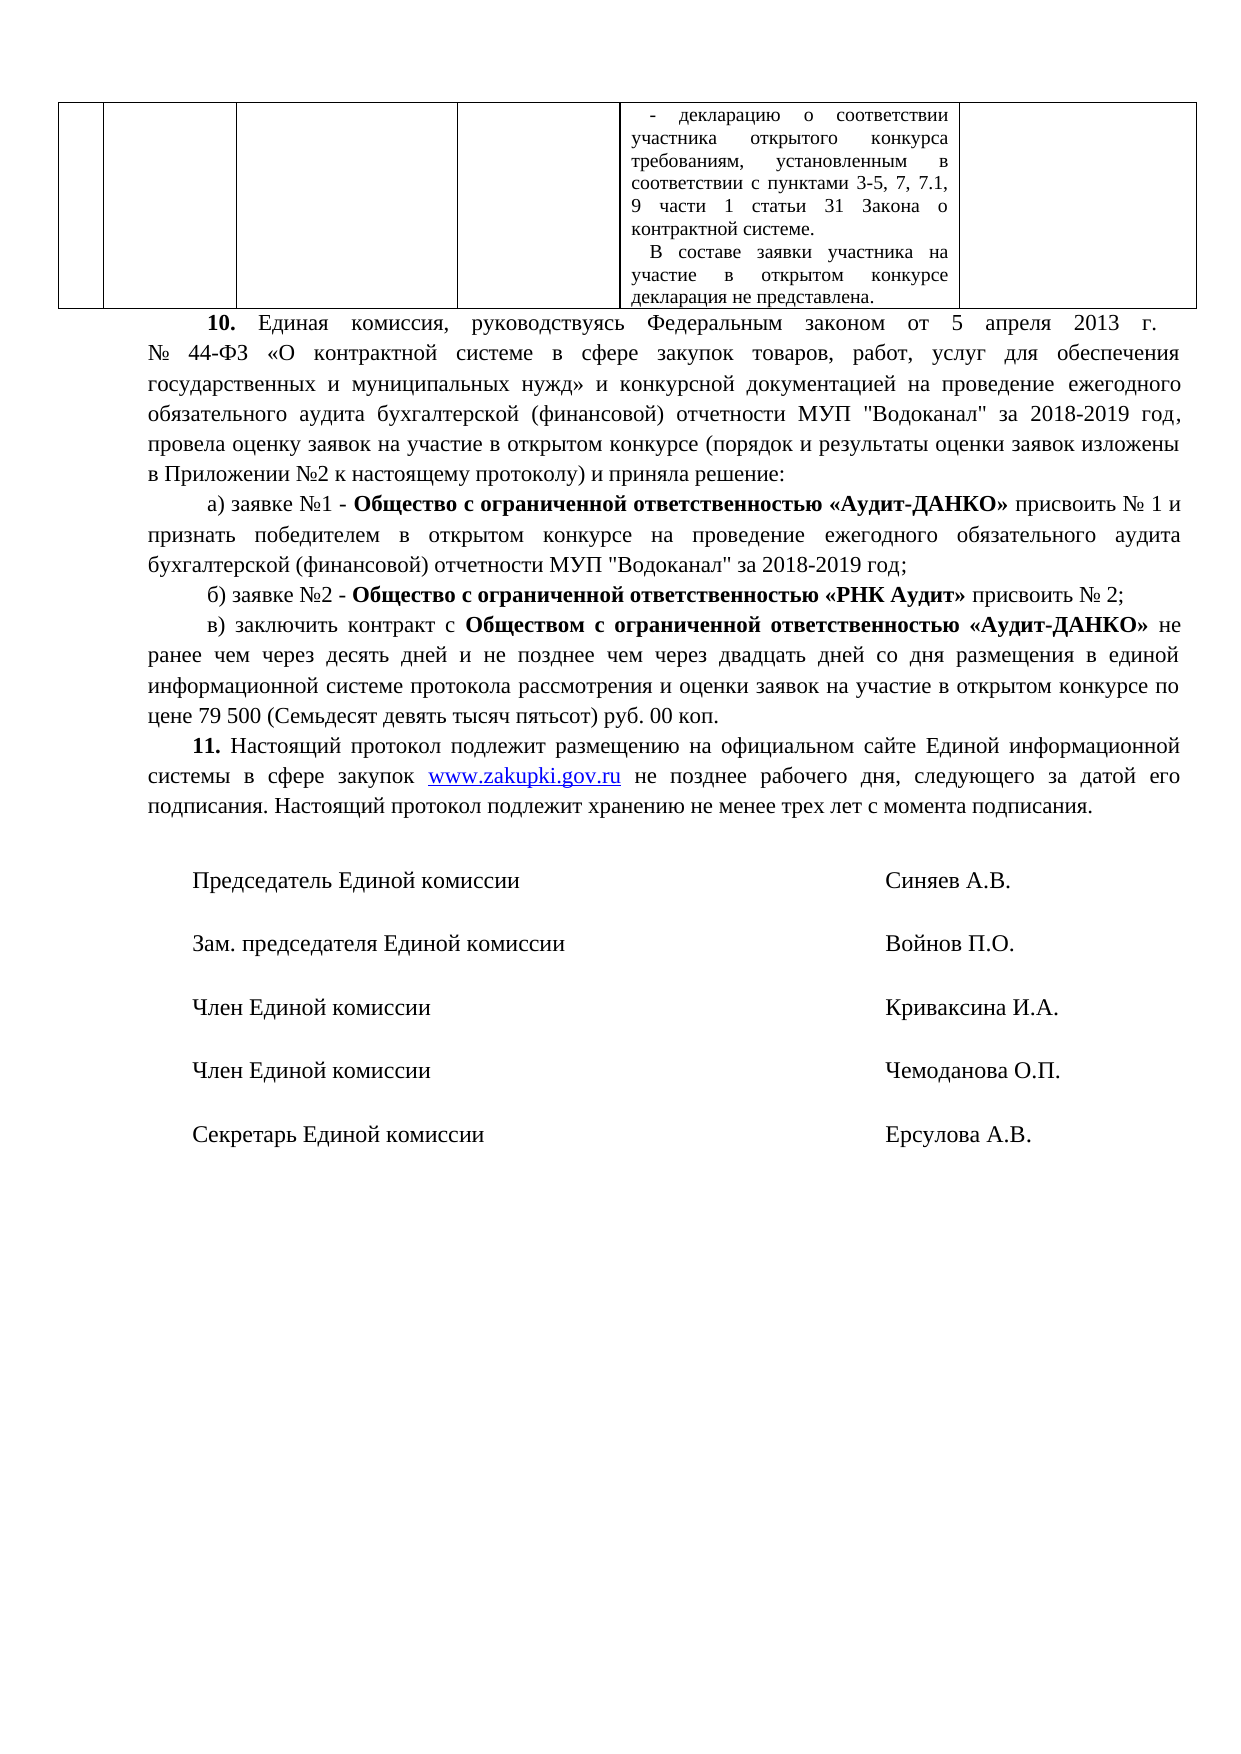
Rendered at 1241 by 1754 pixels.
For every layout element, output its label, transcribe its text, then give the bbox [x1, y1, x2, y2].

text а) заявке №1 - Общество с ограниченной ответственностью «Аудит-ДАНКО» присвоить № 1 и признать победителем в открытом конкурсе на проведение ежегодного обязательного аудита бухгалтерской (финансовой) отчетности МУП "Водоканал" за 2018-2019 год; [148, 491, 1181, 577]
text б) заявке №2 - Общество с ограниченной ответственностью «РНК Аудит» присвоить № 2; [148, 581, 1181, 607]
text Председатель Единой комиссии Синяев А.В. [148, 866, 1181, 893]
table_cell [458, 103, 619, 308]
table_cell 3. [59, 103, 103, 308]
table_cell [621, 103, 959, 308]
text Член Единой комиссии Чемоданова О.П. [148, 1056, 1181, 1083]
text в) заключить контракт с Обществом с ограниченной ответственностью «Аудит-ДАНКО» не ранее чем через десять дней и не позднее чем через двадцать дней со дня размещения в единой информационной системе протокола рассмотрения и оценки заявок на участие в открытом конкурсе по цене 79 500 (Семьдесят девять тысяч пятьсот) руб. 00 коп. [148, 611, 1181, 728]
text Член Единой комиссии Криваксина И.А. [148, 993, 1181, 1020]
text Зам. председателя Единой комиссии Войнов П.О. [148, 929, 1181, 957]
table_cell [104, 103, 236, 308]
text 11. Настоящий протокол подлежит размещению на официальном сайте Единой информационной системы в сфере закупок www.zakupki.gov.ru не позднее рабочего дня, следующего за датой его подписания. Настоящий протокол подлежит хранению не менее трех лет с момента подписания. [148, 732, 1181, 819]
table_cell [960, 103, 1196, 308]
text Секретарь Единой комиссии Ерсулова А.В. [148, 1119, 1181, 1148]
text 10. Единая комиссия, руководствуясь Федеральным законом от 5 апреля 2013 г. № 44-ФЗ «О контрактной системе в сфере закупок товаров, работ, услуг для обеспечения государственных и муниципальных нужд» и конкурсной документацией на проведение ежегодного обязательного аудита бухгалтерской (финансовой) отчетности МУП "Водоканал" за 2018-2019 год, провела оценку заявок на участие в открытом конкурсе (порядок и результаты оценки заявок изложены в Приложении №2 к настоящему протоколу) и приняла решение: [148, 309, 1181, 487]
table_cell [237, 103, 457, 308]
